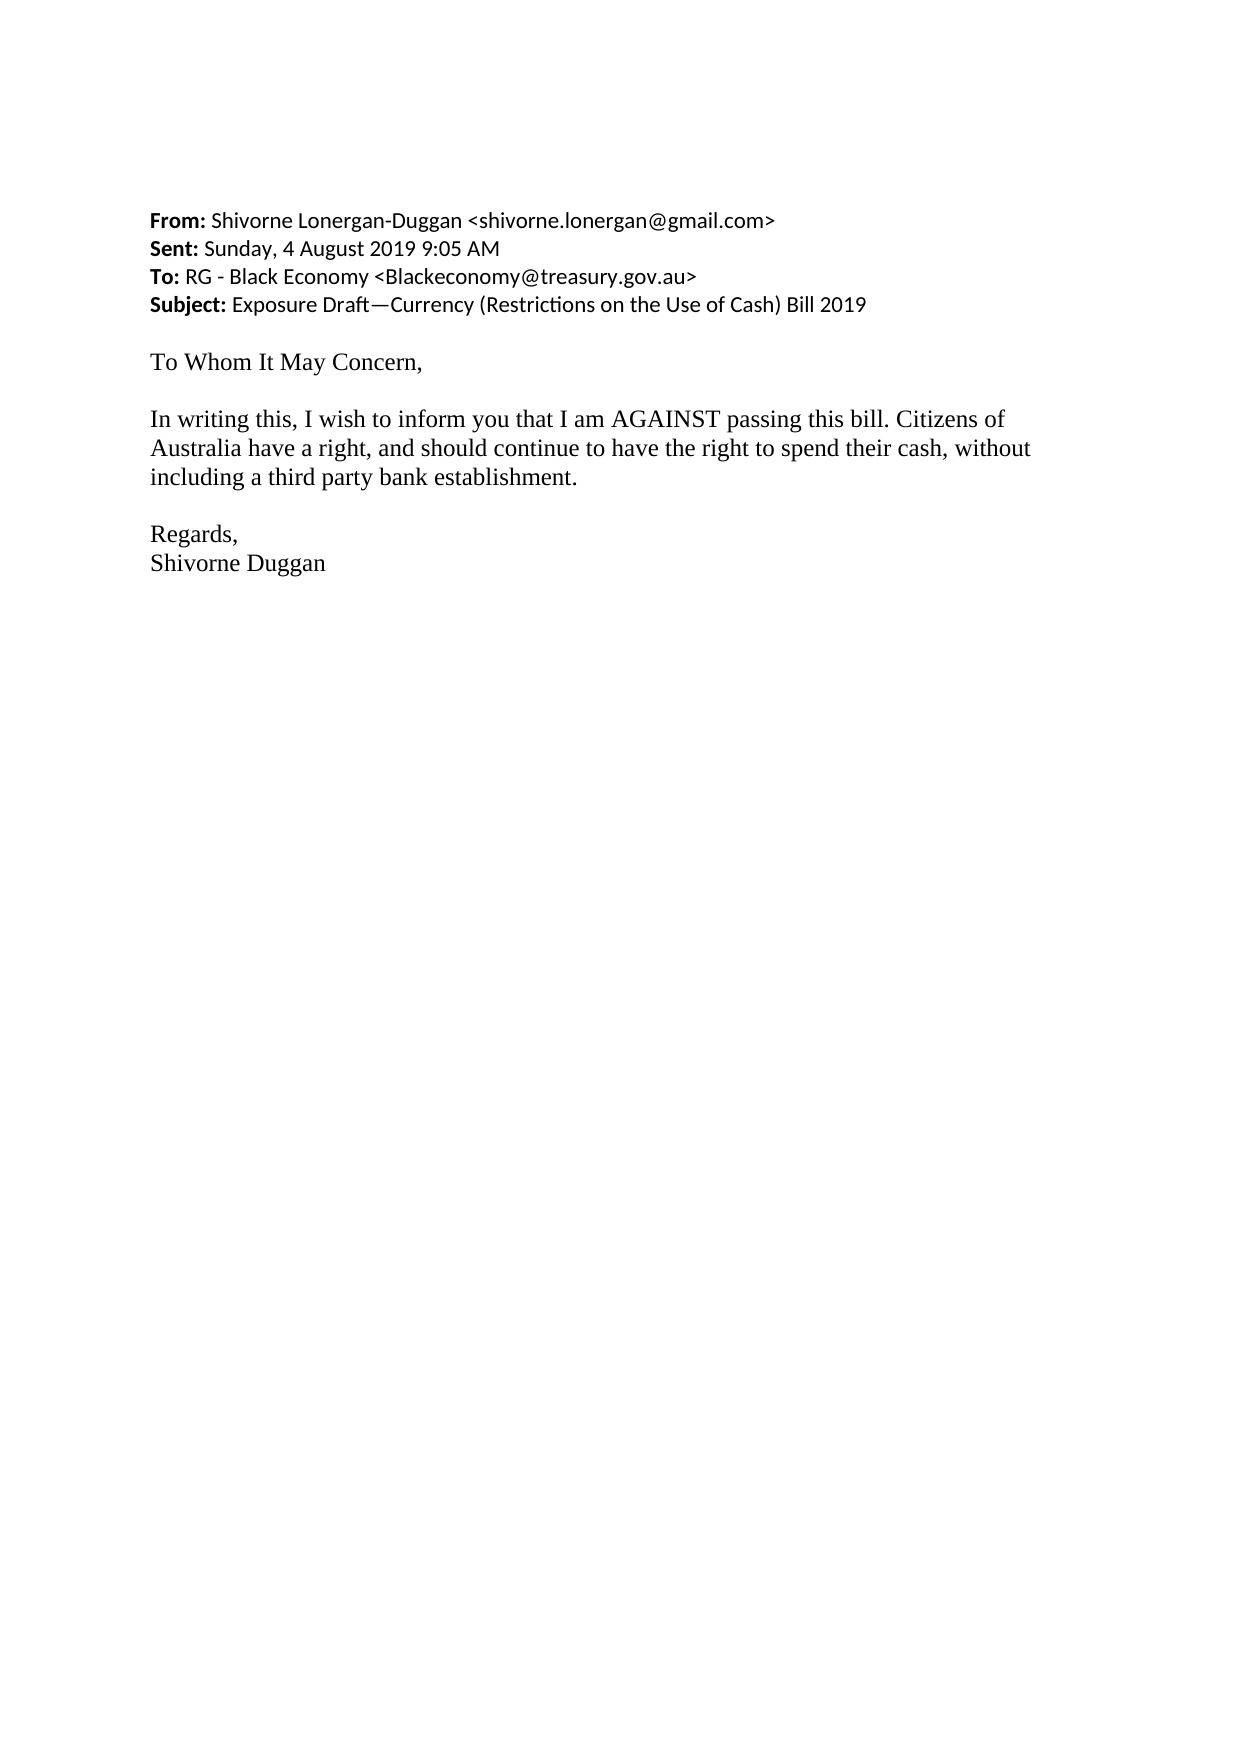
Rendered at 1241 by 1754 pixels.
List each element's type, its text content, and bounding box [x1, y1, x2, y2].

text From: Shivorne Lonergan-Duggan <shivorne.lonergan@gmail.com> Sent: Sunday, 4 August 2019 9:05 AM To: RG - Black Economy <Blackeconomy@treasury.gov.au> Subject: Exposure Draft—Currency (Restrictions on the Use of Cash) Bill 2019 [150, 206, 1090, 318]
text Regards, [150, 519, 1090, 548]
text To Whom It May Concern, [150, 347, 1090, 376]
text In writing this, I wish to inform you that I am AGAINST passing this bill. Citizens of Australia have a right, and should continue to have the right to spend their cash, without including a third party bank establishment. [150, 404, 1090, 491]
text Shivorne Duggan [150, 548, 1090, 577]
